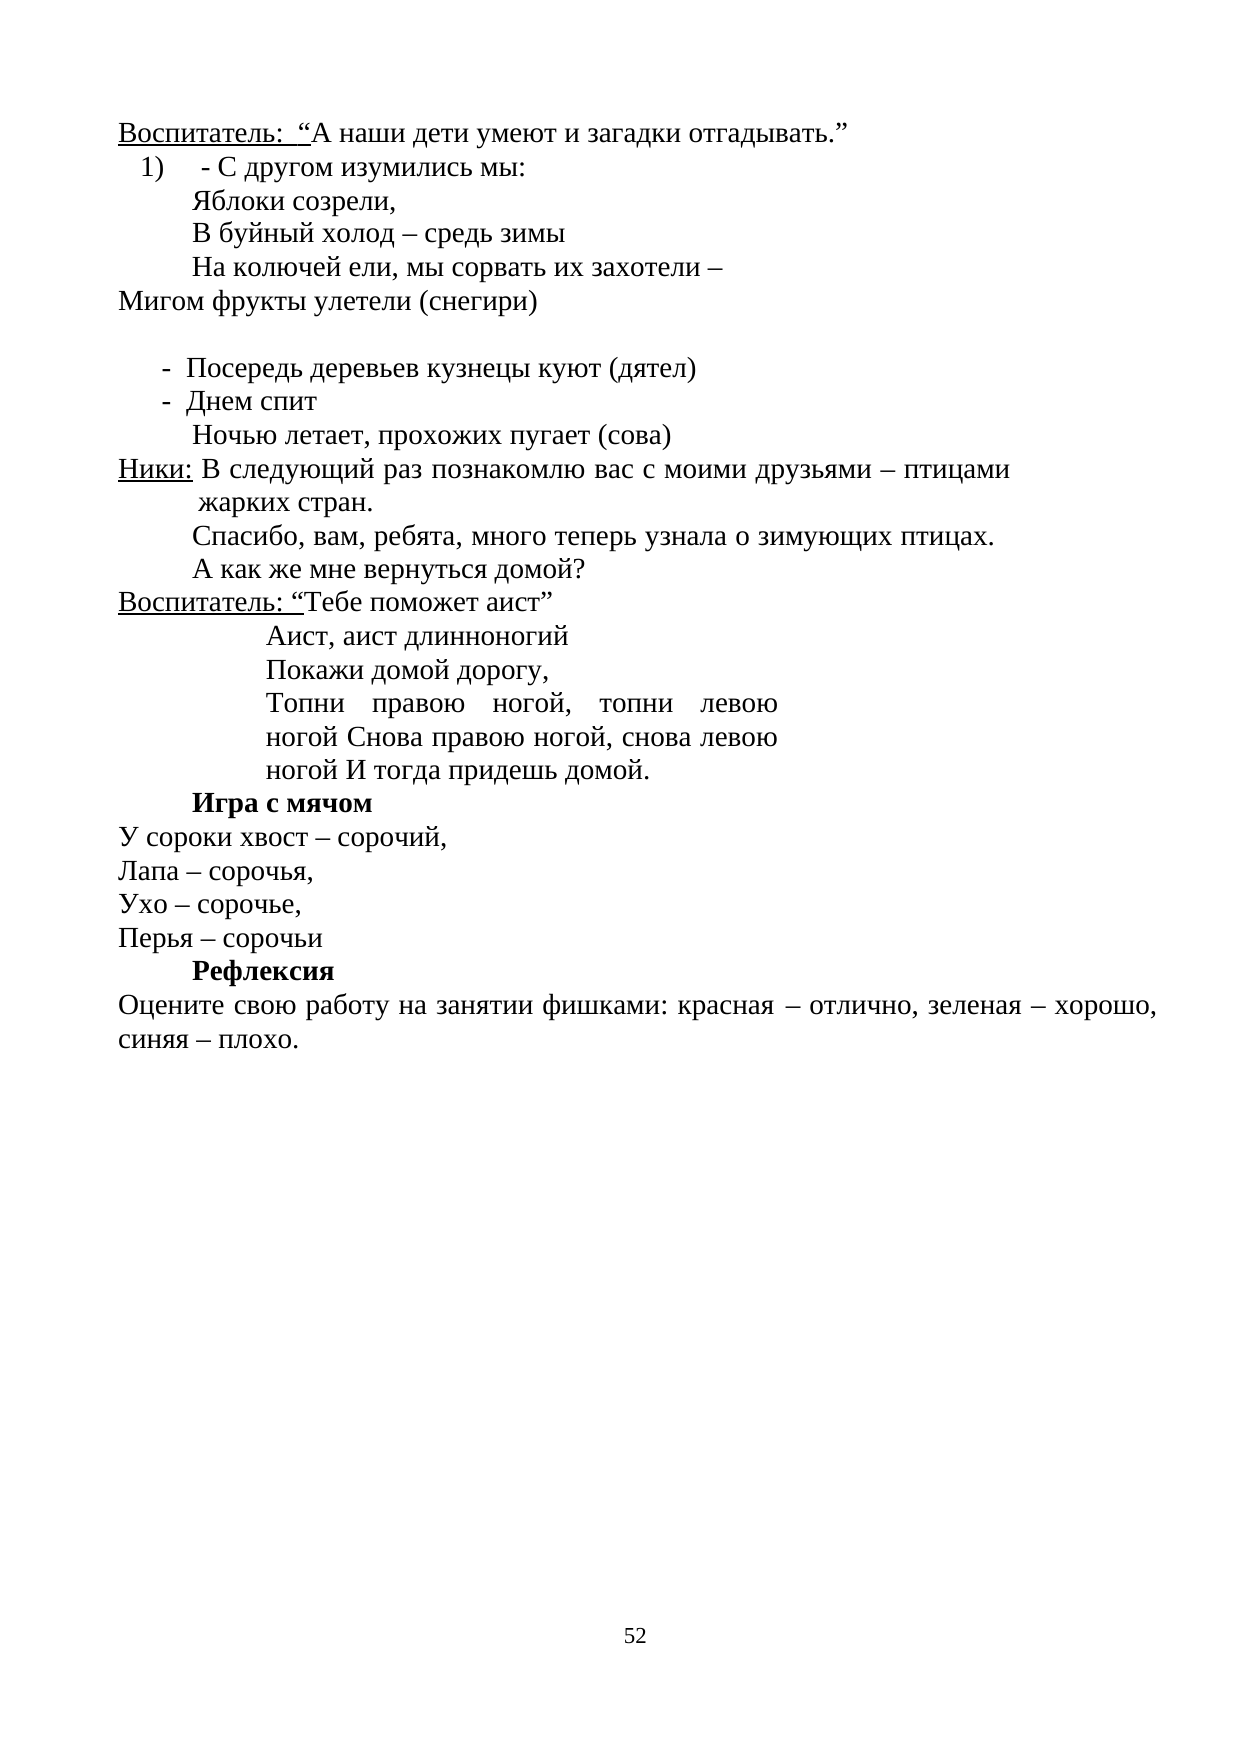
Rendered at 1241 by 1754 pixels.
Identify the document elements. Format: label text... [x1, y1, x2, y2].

text В буйный холод – средь зимы [192, 216, 1178, 249]
text Ники: В следующий раз познакомлю вас с моими друзьями – птицами жарких стран. [118, 451, 1011, 518]
text У сороки хвост – сорочий, Лапа – сорочья, [118, 819, 449, 887]
list - С другом изумились мы: Яблоки созрели, [140, 149, 527, 216]
text Ночью летает, прохожих пугает (сова) [192, 417, 1178, 451]
list Днем спит [161, 384, 1178, 417]
subtitle Рефлексия [192, 954, 1178, 987]
text Воспитатель: “Тебе поможет аист” [118, 585, 1178, 618]
text Ухо – сорочье, Перья – сорочьи [118, 887, 336, 954]
text На колючей ели, мы сорвать их захотели – Мигом фрукты улетели (снегири) [118, 249, 724, 317]
list Посередь деревьев кузнецы куют (дятел) [161, 350, 1178, 384]
subtitle Игра с мячом [192, 786, 1178, 819]
text Спасибо, вам, ребята, много теперь узнала о зимующих птицах. А как же мне вернуться домой? [192, 518, 996, 585]
text Аист, аист длинноногий Покажи домой дорогу, [266, 618, 568, 685]
text Воспитатель: “А наши дети умеют и загадки отгадывать.” [118, 115, 1178, 149]
text Топни правою ногой, топни левою ногой Снова правою ногой, снова левою ногой И тогда придешь домой. [266, 685, 778, 786]
text Оцените свою работу на занятии фишками: красная – отлично, зеленая – хорошо, синяя – плохо. [118, 987, 1178, 1054]
